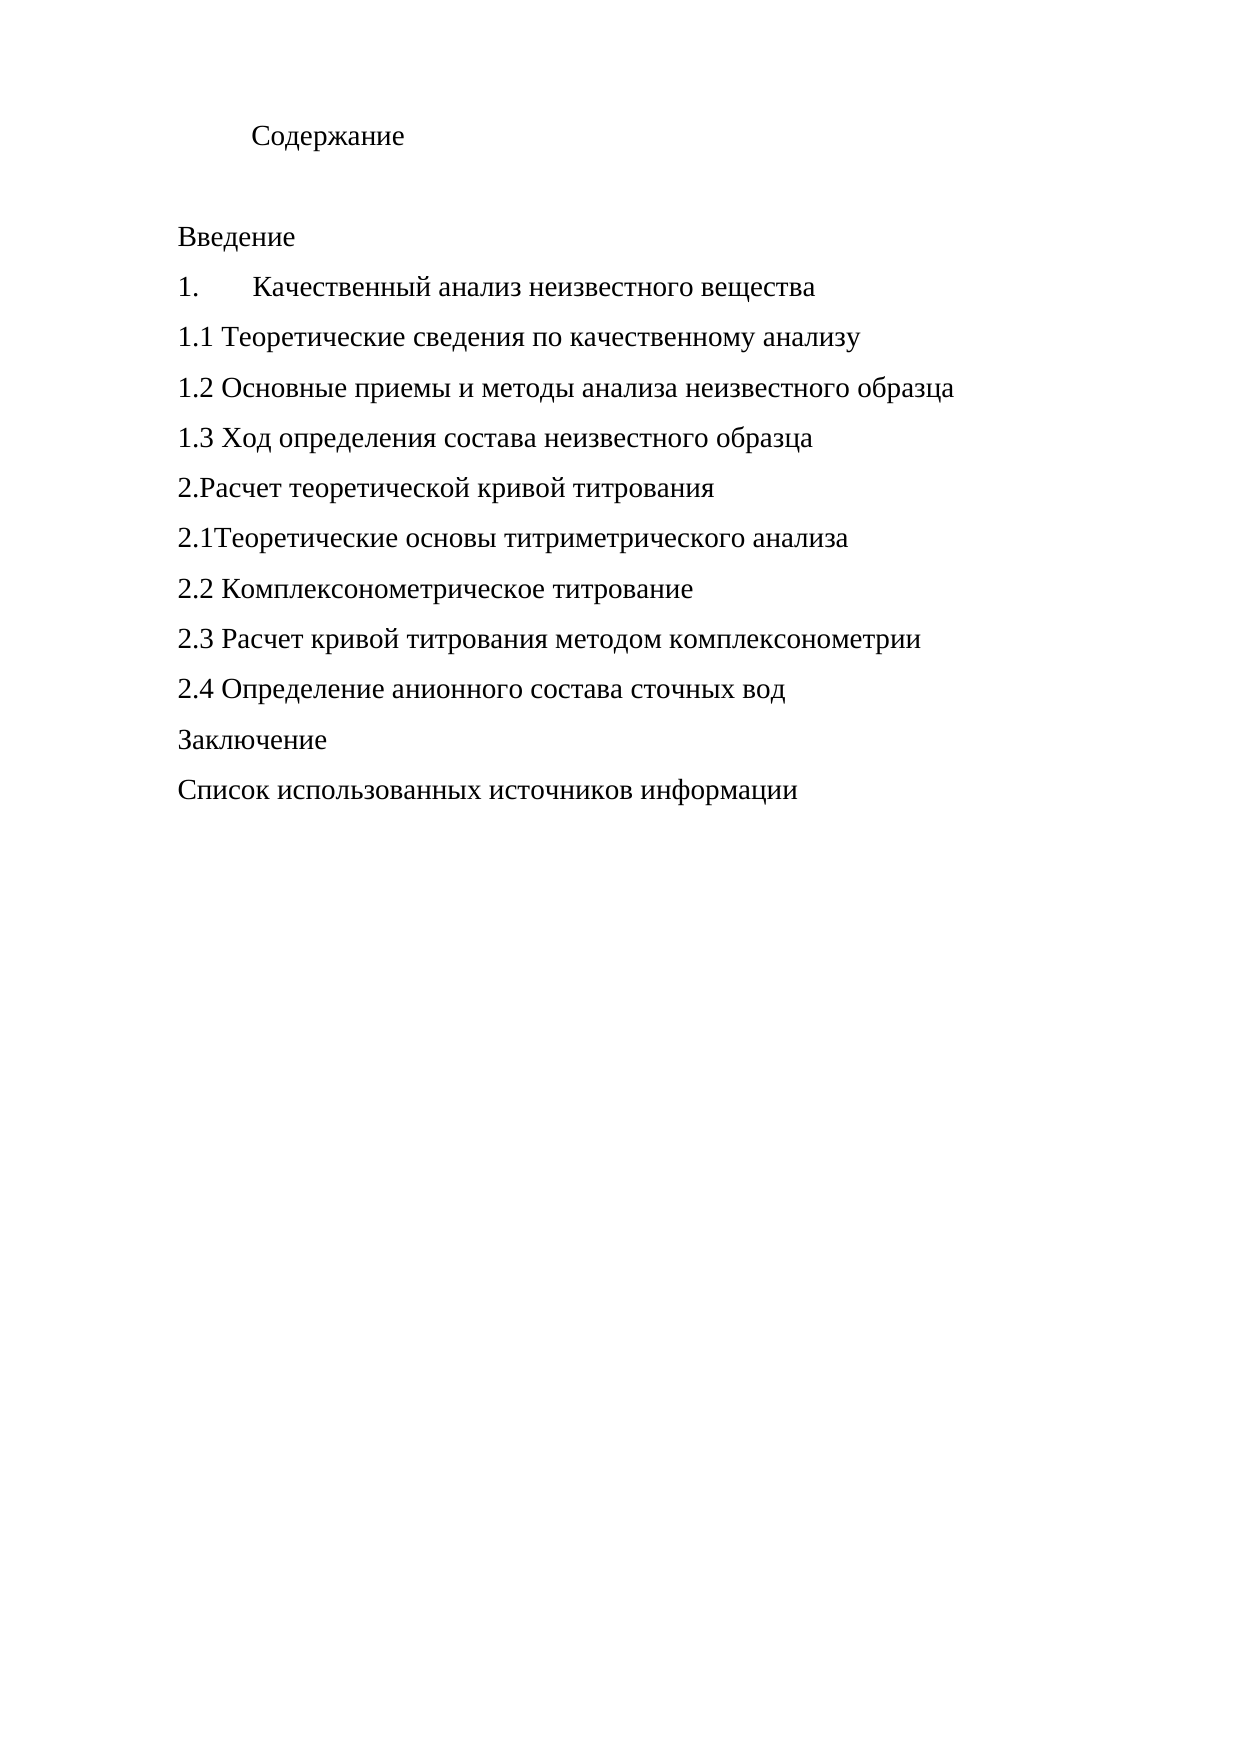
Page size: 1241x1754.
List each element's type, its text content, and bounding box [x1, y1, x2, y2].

text 2.3 Расчет кривой титрования методом комплексонометрии [177, 621, 1152, 655]
text 2.1Теоретические основы титриметрического анализа [177, 521, 1152, 554]
text 2.Расчет теоретической кривой титрования [177, 470, 1152, 504]
text 1.3 Ход определения состава неизвестного образца [177, 420, 1152, 453]
text 1.2 Основные приемы и методы анализа неизвестного образца [177, 370, 1152, 403]
text 2.4 Определение анионного состава сточных вод [177, 672, 1152, 705]
text 1.1 Теоретические сведения по качественному анализу [177, 319, 1152, 353]
list Качественный анализ неизвестного вещества [177, 269, 1152, 303]
text Введение [177, 219, 1152, 252]
text Заключение [177, 722, 1152, 755]
text Содержание [177, 118, 1152, 152]
text Список использованных источников информации [177, 772, 1152, 806]
text 2.2 Комплексонометрическое титрование [177, 571, 1152, 604]
